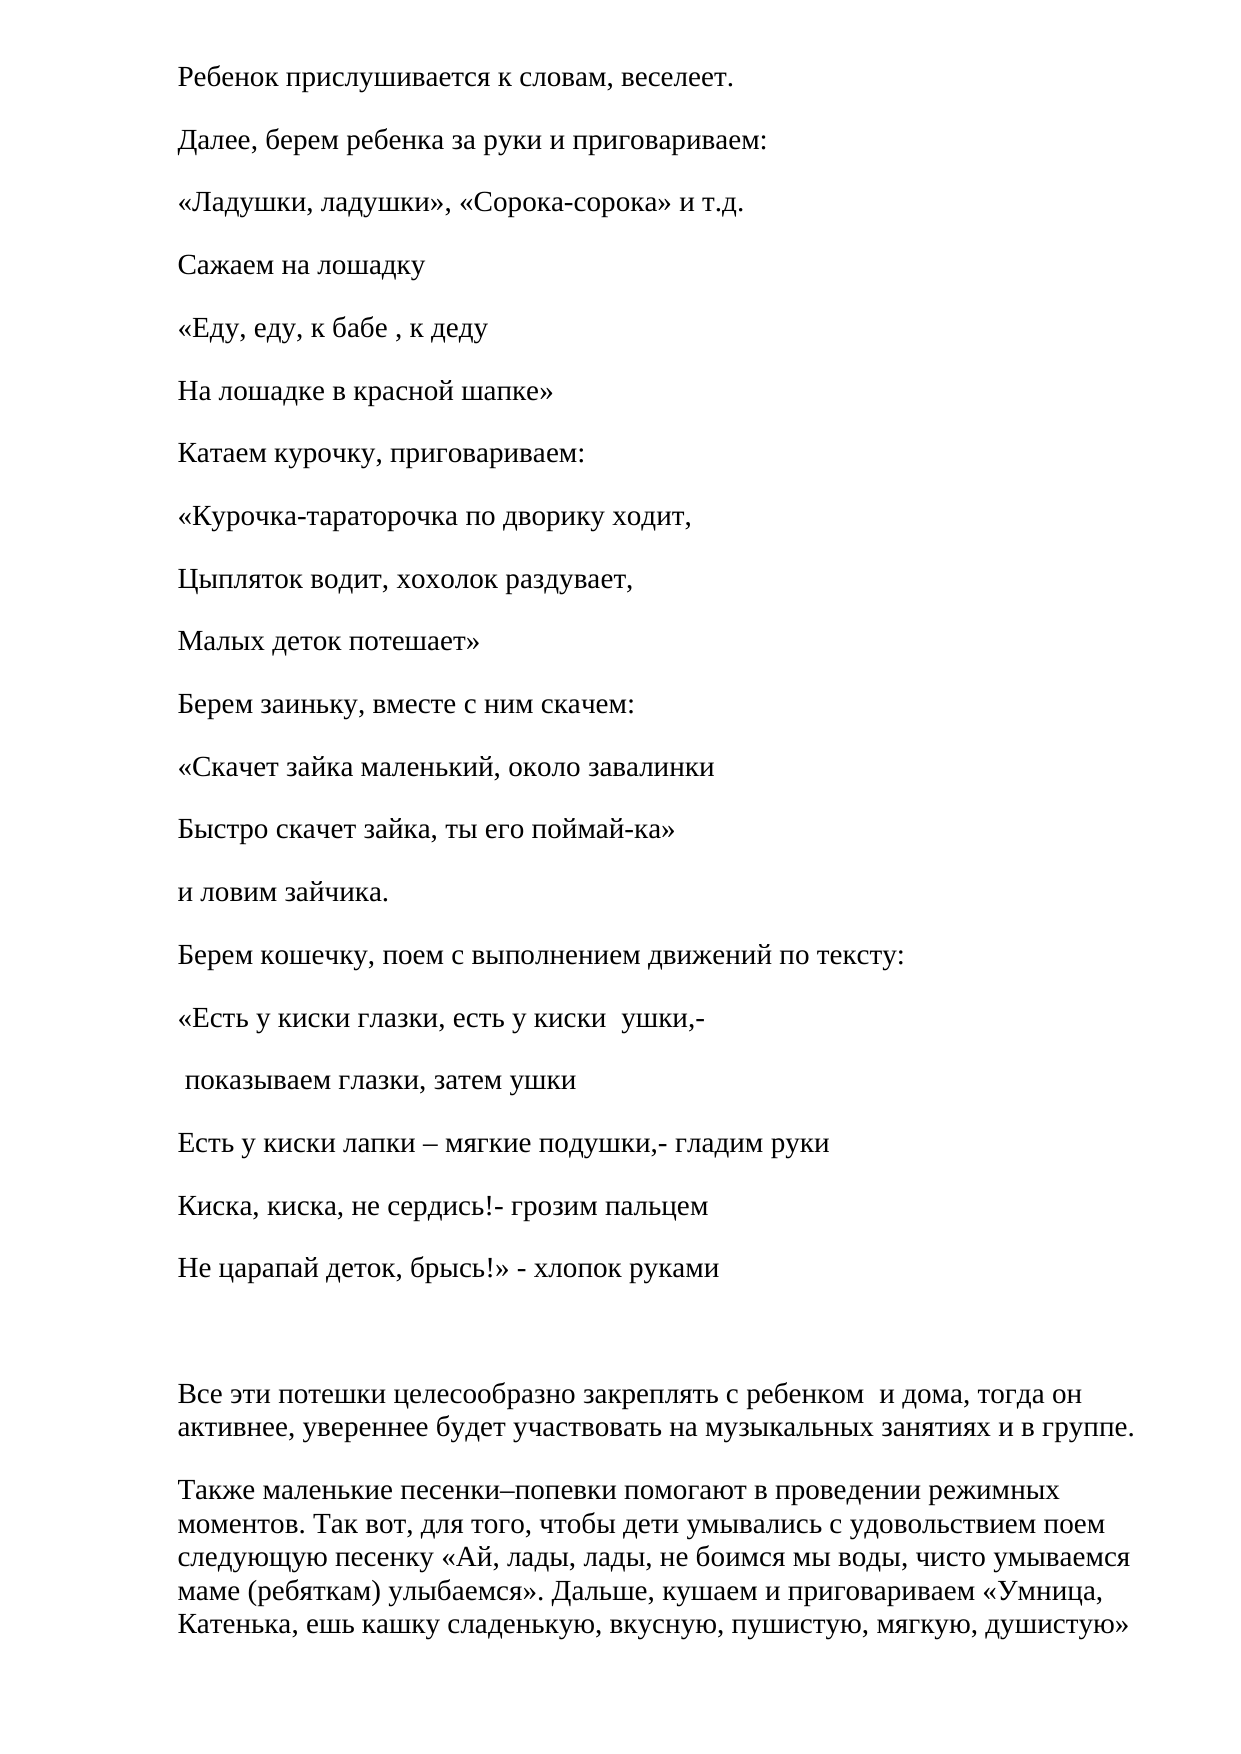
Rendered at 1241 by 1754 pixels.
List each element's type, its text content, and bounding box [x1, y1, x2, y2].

text Киска, киска, не сердись!- грозим пальцем [177, 1188, 1152, 1221]
text «Есть у киски глазки, есть у киски ушки,- [177, 1000, 1152, 1033]
text и ловим зайчика. [177, 874, 1152, 908]
text Цыпляток водит, хохолок раздувает, [177, 561, 1152, 594]
text Есть у киски лапки – мягкие подушки,- гладим руки [177, 1125, 1152, 1159]
text Не царапай деток, брысь!» - хлопок руками [177, 1251, 1152, 1284]
text «Ладушки, ладушки», «Сорока-сорока» и т.д. [177, 184, 1152, 218]
text Берем кошечку, поем с выполнением движений по тексту: [177, 937, 1152, 971]
text показываем глазки, затем ушки [177, 1062, 1152, 1096]
text Малых деток потешает» [177, 623, 1152, 657]
text «Курочка-тараторочка по дворику ходит, [177, 498, 1152, 532]
text Ребенок прислушивается к словам, веселеет. [177, 59, 1152, 93]
text Все эти потешки целесообразно закреплять с ребенком и дома, тогда он активнее, увереннее будет участвовать на музыкальных занятиях и в группе. [177, 1376, 1152, 1443]
text Быстро скачет зайка, ты его поймай-ка» [177, 812, 1152, 845]
text Катаем курочку, приговариваем: [177, 435, 1152, 469]
text «Скачет зайка маленький, около завалинки [177, 749, 1152, 782]
text На лошадке в красной шапке» [177, 373, 1152, 406]
text Сажаем на лошадку [177, 247, 1152, 281]
text Далее, берем ребенка за руки и приговариваем: [177, 122, 1152, 155]
text Берем заиньку, вместе с ним скачем: [177, 686, 1152, 720]
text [177, 1472, 1152, 1640]
text «Еду, еду, к бабе , к деду [177, 310, 1152, 343]
